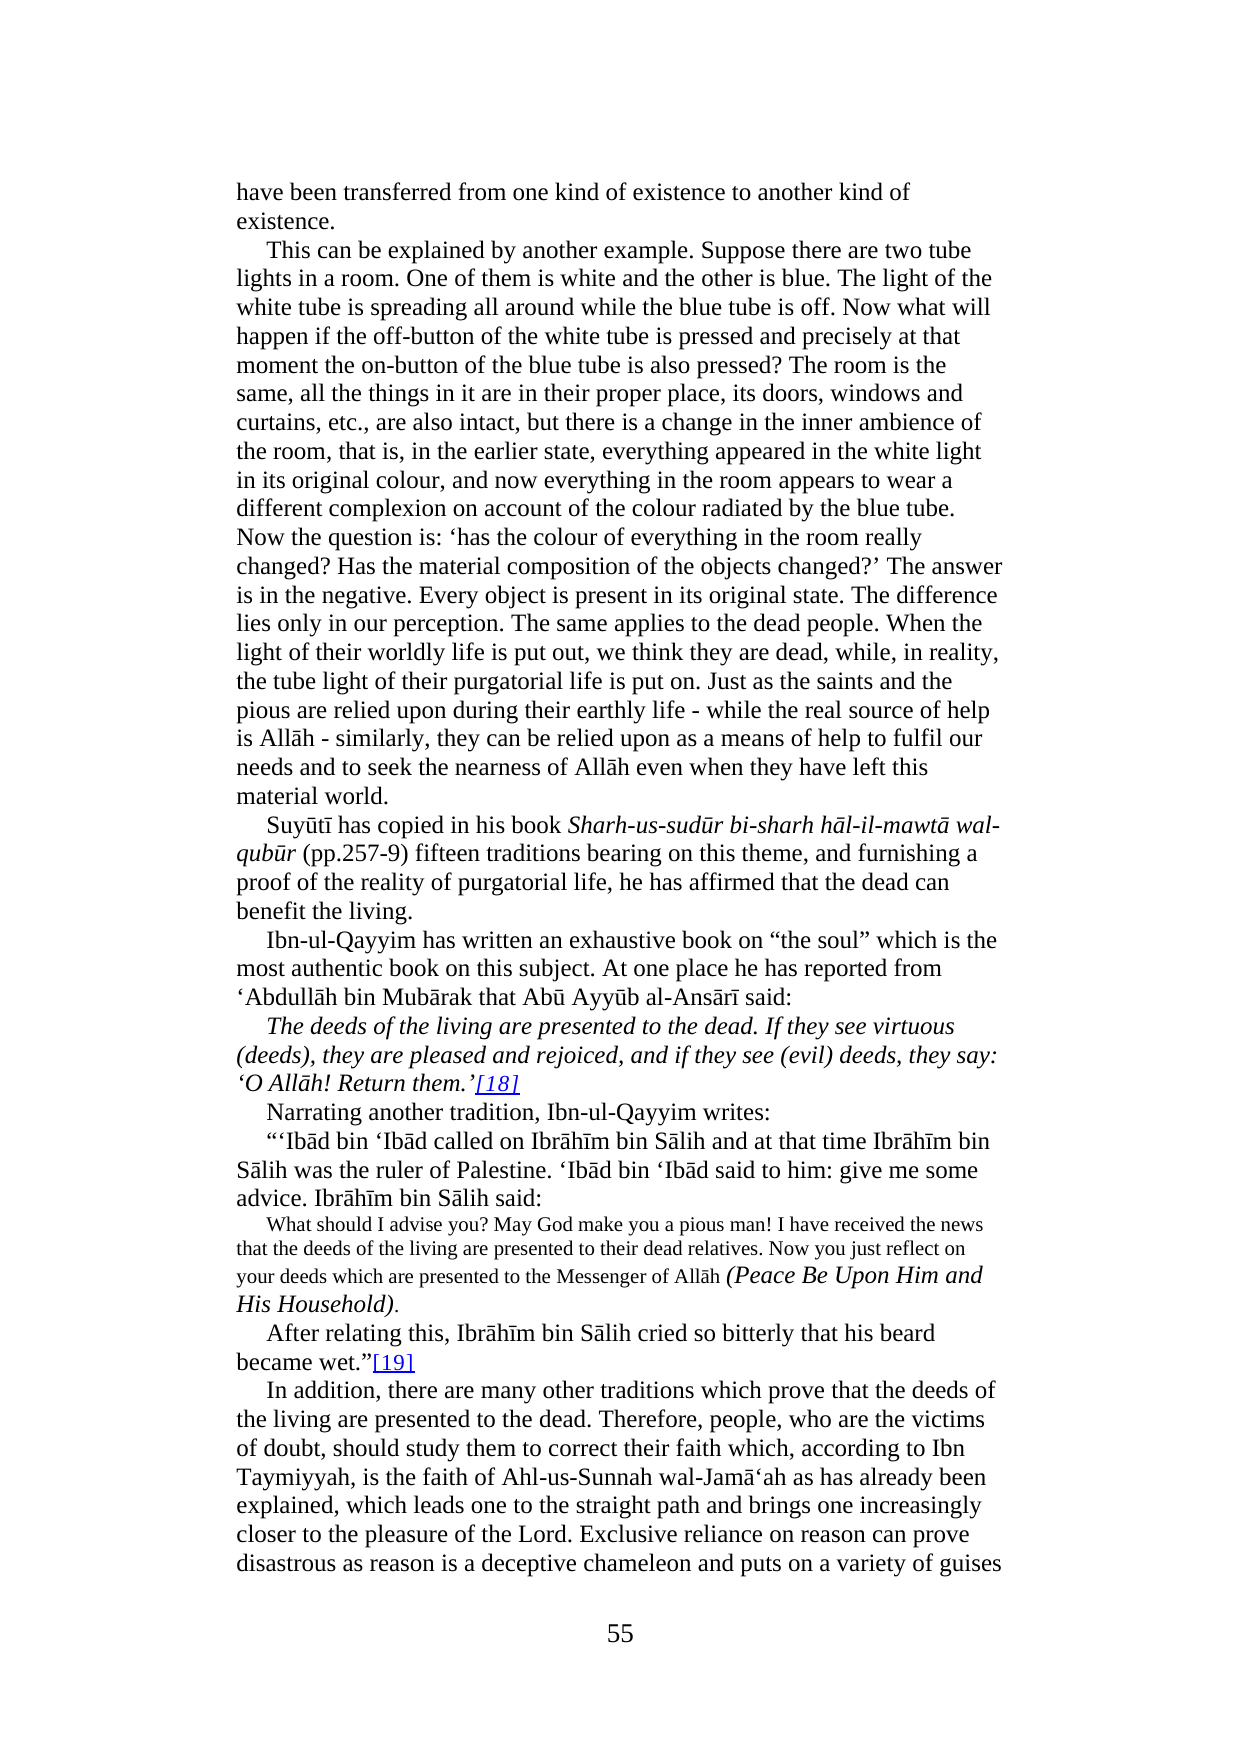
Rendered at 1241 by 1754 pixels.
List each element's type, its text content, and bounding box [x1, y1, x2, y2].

text After relating this, Ibrāhīm bin Sālih cried so bitterly that his beard became wet.”[19] [236, 1318, 1004, 1375]
text “‘Ibād bin ‘Ibād called on Ibrāhīm bin Sālih and at that time Ibrāhīm bin Sālih was the ruler of Palestine. ‘Ibād bin ‘Ibād said to him: give me some advice. Ibrāhīm bin Sālih said: [236, 1126, 1004, 1212]
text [236, 177, 1004, 235]
text The deeds of the living are presented to the dead. If they see virtuous (deeds), they are pleased and rejoiced, and if they see (evil) deeds, they say: ‘O Allāh! Return them.’[18] [236, 1011, 1004, 1097]
text What should I advise you? May God make you a pious man! I have received the news that the deeds of the living are presented to their dead relatives. Now you just reflect on your deeds which are presented to the Messenger of Allāh (Peace Be Upon Him and His Household). [236, 1212, 1004, 1318]
text Ibn-ul-Qayyim has written an exhaustive book on “the soul” which is the most authentic book on this subject. At one place he has reported from ‘Abdullāh bin Mubārak that Abū Ayyūb al-Ansārī said: [236, 925, 1004, 1011]
text Narrating another tradition, Ibn-ul-Qayyim writes: [236, 1097, 1004, 1126]
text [236, 1375, 1004, 1577]
text Suyūtī has copied in his book Sharh-us-sudūr bi-sharh hāl-il-mawtā wal-qubūr (pp.257-9) fifteen traditions bearing on this theme, and furnishing a proof of the reality of purgatorial life, he has affirmed that the dead can benefit the living. [236, 810, 1004, 925]
text This can be explained by another example. Suppose there are two tube lights in a room. One of them is white and the other is blue. The light of the white tube is spreading all around while the blue tube is off. Now what will happen if the off-button of the white tube is pressed and precisely at that moment the on-button of the blue tube is also pressed? The room is the same, all the things in it are in their proper place, its doors, windows and curtains, etc., are also intact, but there is a change in the inner ambience of the room, that is, in the earlier state, everything appeared in the white light in its original colour, and now everything in the room appears to wear a different complexion on account of the colour radiated by the blue tube. Now the question is: ‘has the colour of everything in the room really changed? Has the material composition of the objects changed?’ The answer is in the negative. Every object is present in its original state. The difference lies only in our perception. The same applies to the dead people. When the light of their worldly life is put out, we think they are dead, while, in reality, the tube light of their purgatorial life is put on. Just as the saints and the pious are relied upon during their earthly life - while the real source of help is Allāh - similarly, they can be relied upon as a means of help to fulfil our needs and to seek the nearness of Allāh even when they have left this material world. [236, 235, 1004, 810]
